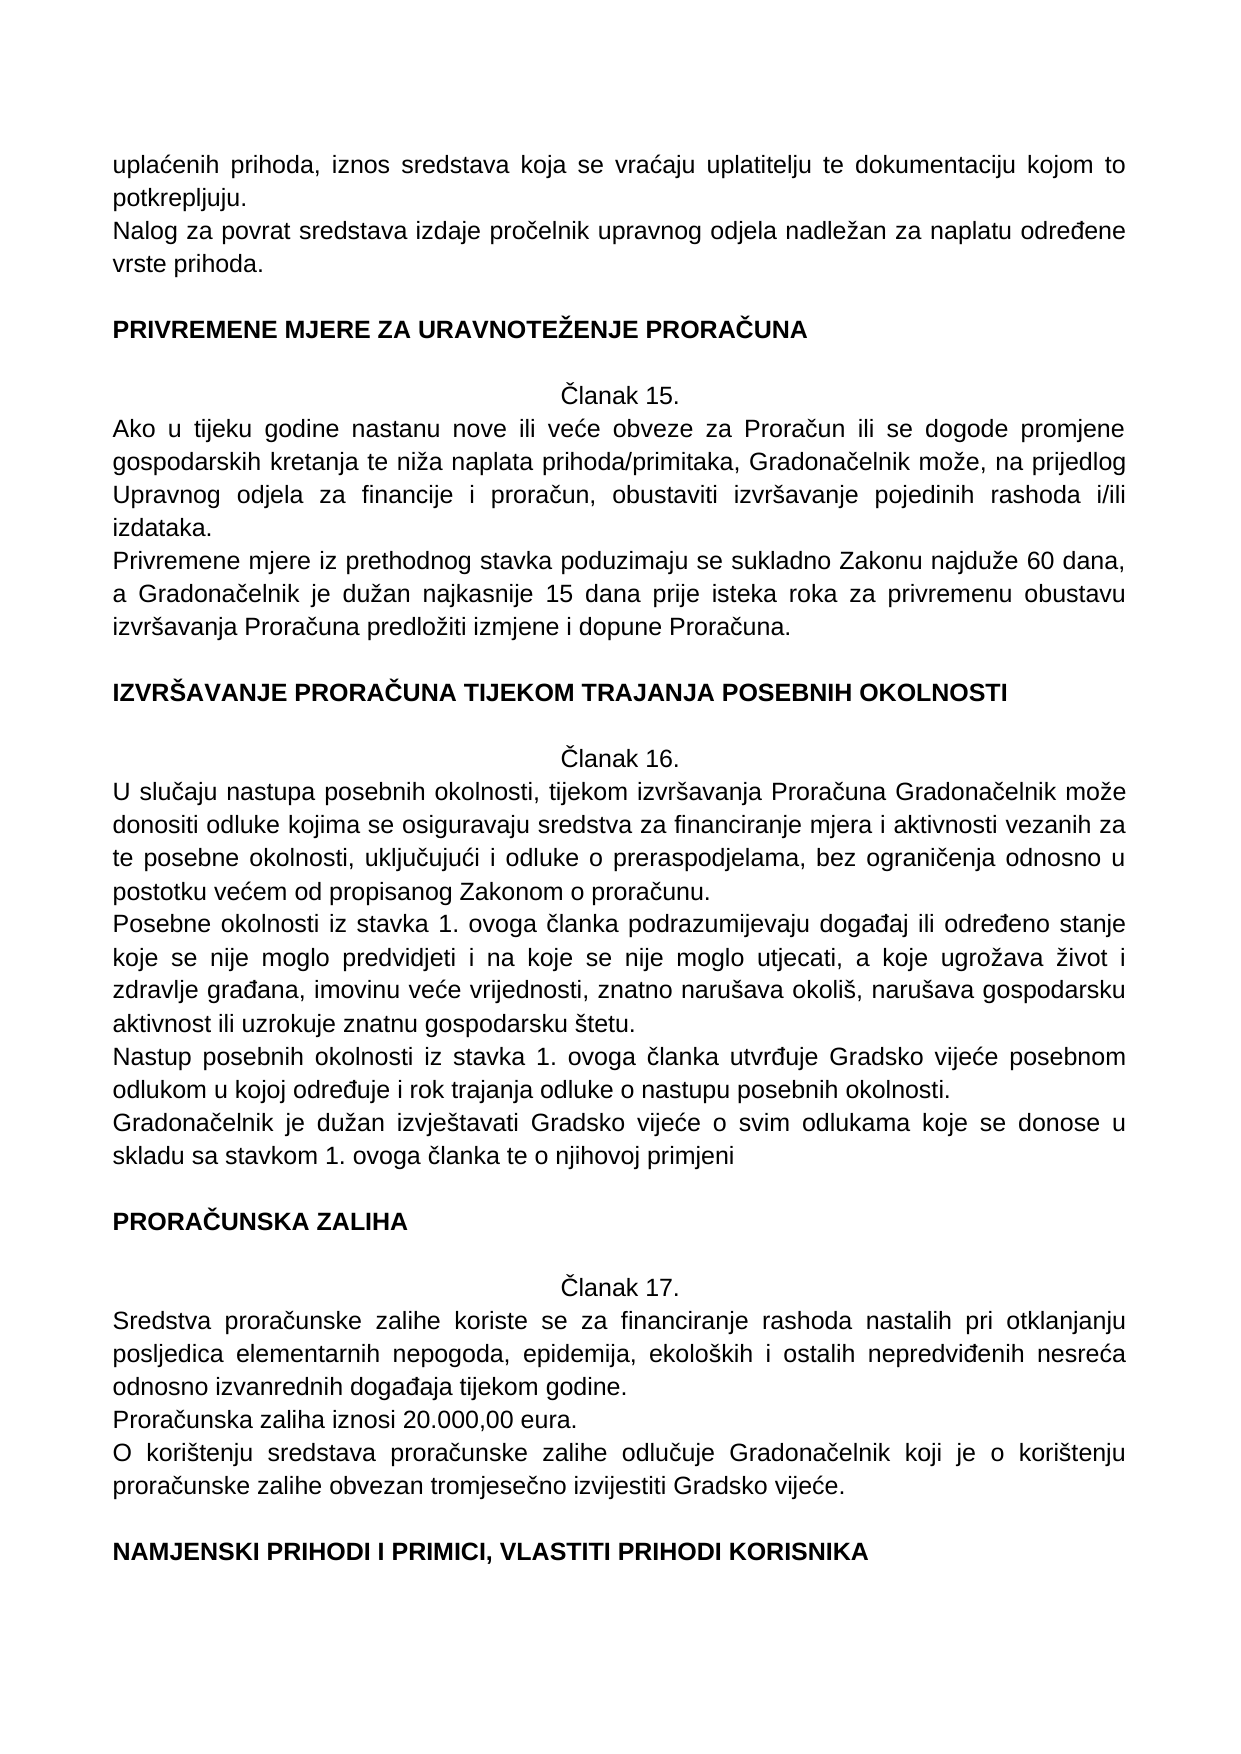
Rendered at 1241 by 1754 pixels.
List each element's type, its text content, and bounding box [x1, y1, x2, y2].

text Privremene mjere iz prethodnog stavka poduzimaju se sukladno Zakonu najduže 60 dana, a Gradonačelnik je dužan najkasnije 15 dana prije isteka roka za privremenu obustavu izvršavanja Proračuna predložiti izmjene i dopune Proračuna. [112, 546, 1128, 641]
text Posebne okolnosti iz stavka 1. ovoga članka podrazumijevaju događaj ili određeno stanje koje se nije moglo predvidjeti i na koje se nije moglo utjecati, a koje ugrožava život i zdravlje građana, imovinu veće vrijednosti, znatno narušava okoliš, narušava gospodarsku aktivnost ili uzrokuje znatnu gospodarsku štetu. [112, 909, 1128, 1037]
text Proračunska zaliha iznosi 20.000,00 eura. [112, 1405, 1128, 1433]
text Članak 15. [112, 381, 1128, 410]
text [112, 150, 1128, 212]
text PRIVREMENE MJERE ZA URAVNOTEŽENJE PRORAČUNA [112, 315, 1128, 344]
text U slučaju nastupa posebnih okolnosti, tijekom izvršavanja Proračuna Gradonačelnik može donositi odluke kojima se osiguravaju sredstva za financiranje mjera i aktivnosti vezanih za te posebne okolnosti, uključujući i odluke o preraspodjelama, bez ograničenja odnosno u postotku većem od propisanog Zakonom o proračunu. [112, 777, 1128, 905]
text PRORAČUNSKA ZALIHA [112, 1207, 1128, 1235]
text NAMJENSKI PRIHODI I PRIMICI, VLASTITI PRIHODI KORISNIKA [112, 1537, 1128, 1566]
text Ako u tijeku godine nastanu nove ili veće obveze za Proračun ili se dogode promjene gospodarskih kretanja te niža naplata prihoda/primitaka, Gradonačelnik može, na prijedlog Upravnog odjela za financije i proračun, obustaviti izvršavanje pojedinih rashoda i/ili izdataka. [112, 414, 1128, 542]
text Sredstva proračunske zalihe koriste se za financiranje rashoda nastalih pri otklanjanju posljedica elementarnih nepogoda, epidemija, ekoloških i ostalih nepredviđenih nesreća odnosno izvanrednih događaja tijekom godine. [112, 1306, 1128, 1401]
text IZVRŠAVANJE PRORAČUNA TIJEKOM TRAJANJA POSEBNIH OKOLNOSTI [112, 678, 1128, 707]
text Članak 17. [112, 1273, 1128, 1301]
text Nastup posebnih okolnosti iz stavka 1. ovoga članka utvrđuje Gradsko vijeće posebnom odlukom u kojoj određuje i rok trajanja odluke o nastupu posebnih okolnosti. [112, 1042, 1128, 1103]
text Gradonačelnik je dužan izvještavati Gradsko vijeće o svim odlukama koje se donose u skladu sa stavkom 1. ovoga članka te o njihovoj primjeni [112, 1108, 1128, 1169]
text Članak 16. [112, 744, 1128, 773]
text O korištenju sredstava proračunske zalihe odlučuje Gradonačelnik koji je o korištenju proračunske zalihe obvezan tromjesečno izvijestiti Gradsko vijeće. [112, 1438, 1128, 1499]
text Nalog za povrat sredstava izdaje pročelnik upravnog odjela nadležan za naplatu određene vrste prihoda. [112, 216, 1128, 278]
